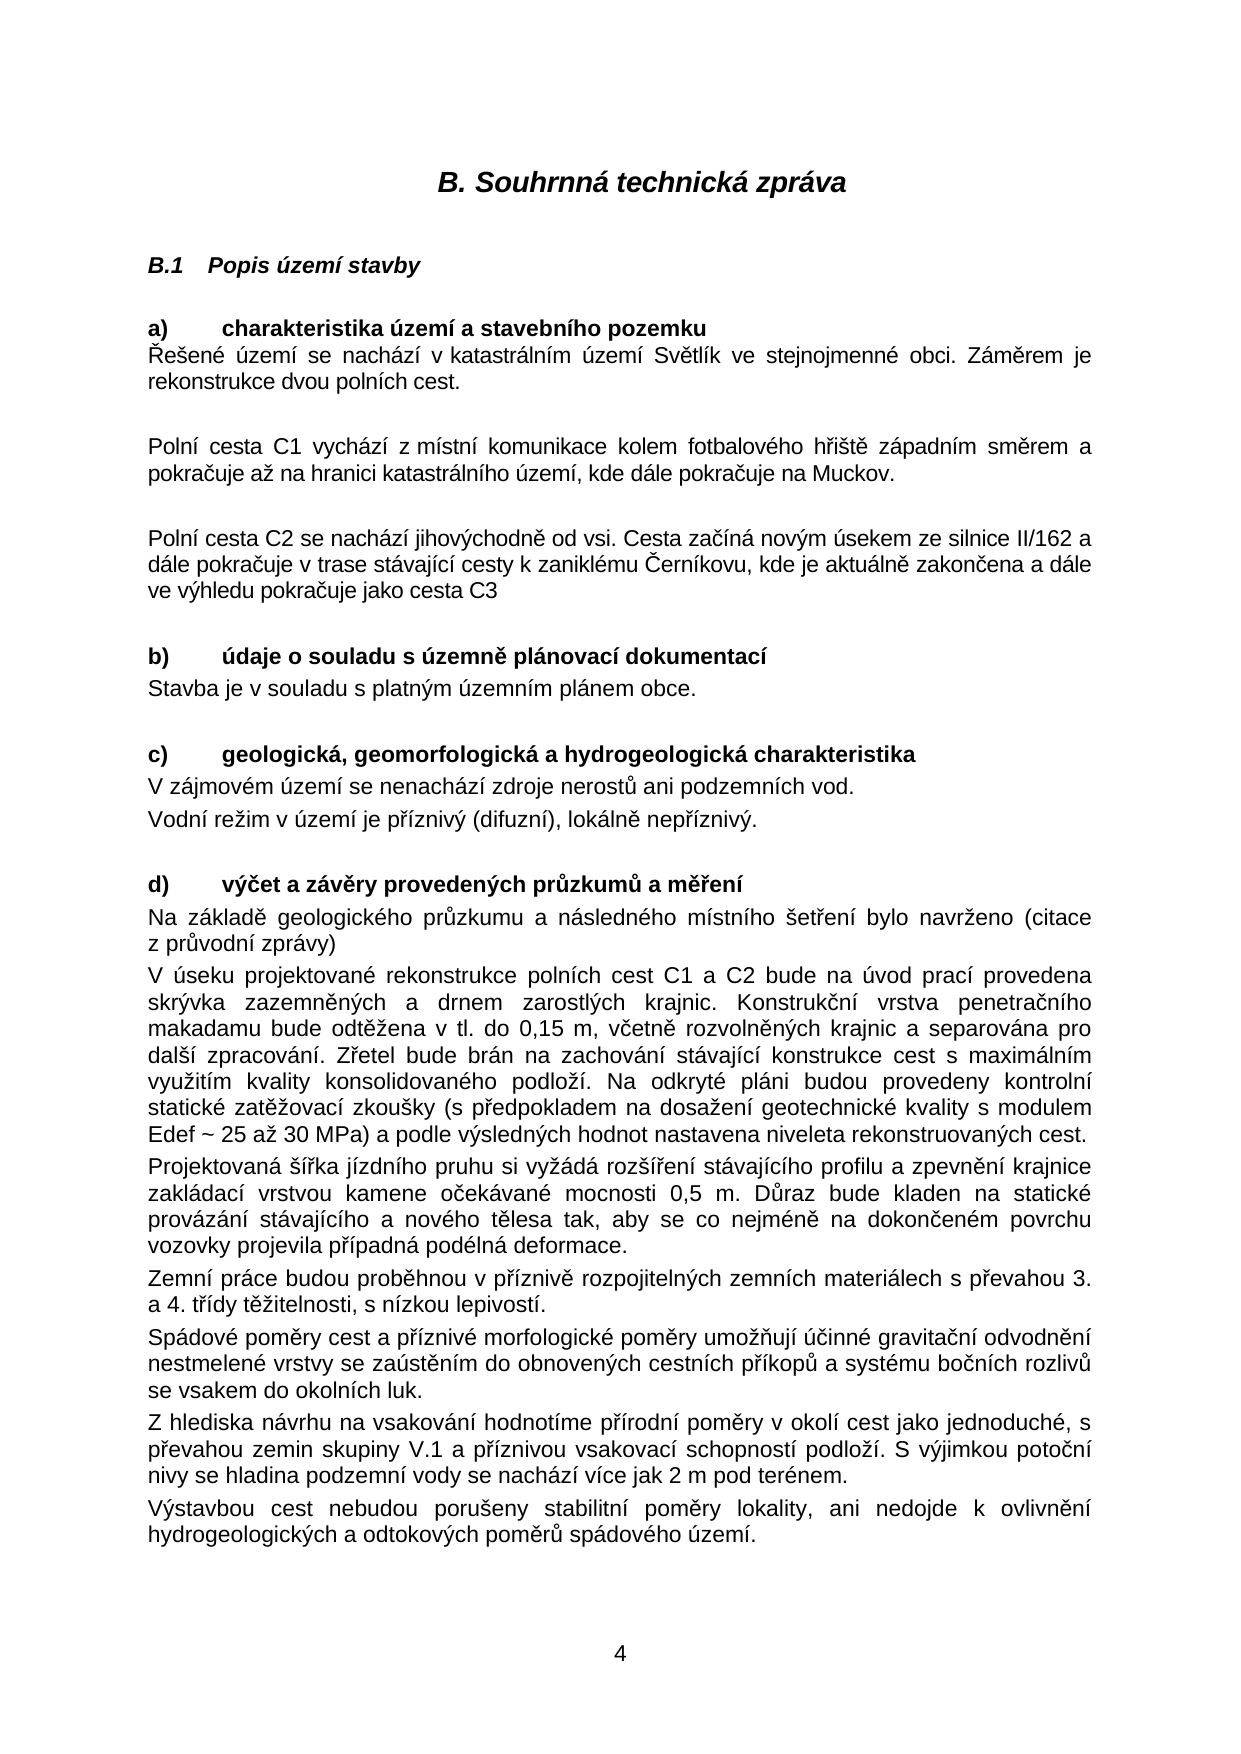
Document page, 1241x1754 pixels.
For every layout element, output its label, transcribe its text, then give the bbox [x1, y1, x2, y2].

text V úseku projektované rekonstrukce polních cest C1 a C2 bude na úvod prací provedena skrývka zazemněných a drnem zarostlých krajnic. Konstrukční vrstva penetračního makadamu bude odtěžena v tl. do 0,15 m, včetně rozvolněných krajnic a separována pro další zpracování. Zřetel bude brán na zachování stávající konstrukce cest s maximálním využitím kvality konsolidovaného podloží. Na odkryté pláni budou provedeny kontrolní statické zatěžovací zkoušky (s předpokladem na dosažení geotechnické kvality s modulem Edef ~ 25 až 30 MPa) a podle výsledných hodnot nastavena niveleta rekonstruovaných cest. [148, 962, 1092, 1147]
text Z hlediska návrhu na vsakování hodnotíme přírodní poměry v okolí cest jako jednoduché, s převahou zemin skupiny V.1 a příznivou vsakovací schopností podloží. S výjimkou potoční nivy se hladina podzemní vody se nachází více jak 2 m pod terénem. [148, 1409, 1092, 1488]
text Projektovaná šířka jízdního pruhu si vyžádá rozšíření stávajícího profilu a zpevnění krajnice zakládací vrstvou kamene očekávané mocnosti 0,5 m. Důraz bude kladen na statické provázání stávajícího a nového tělesa tak, aby se co nejméně na dokončeném povrchu vozovky projevila případná podélná deformace. [148, 1153, 1092, 1259]
text Výstavbou cest nebudou porušeny stabilitní poměry lokality, ani nedojde k ovlivnění hydrogeologických a odtokových poměrů spádového území. [148, 1494, 1092, 1547]
subtitle charakteristika území a stavebního pozemku [148, 315, 1092, 342]
subtitle geologická, geomorfologická a hydrogeologická charakteristika [148, 741, 1092, 767]
text Na základě geologického průzkumu a následného místního šetření bylo navrženo (citace z průvodní zprávy) [148, 903, 1092, 956]
subtitle údaje o souladu s územně plánovací dokumentací [148, 643, 1092, 669]
text Polní cesta C1 vychází z místní komunikace kolem fotbalového hřiště západním směrem a pokračuje až na hranici katastrálního území, kde dále pokračuje na Muckov. [148, 433, 1092, 486]
subtitle Popis území stavby [148, 252, 1092, 279]
text Polní cesta C2 se nachází jihovýchodně od vsi. Cesta začíná novým úsekem ze silnice II/162 a dále pokračuje v trase stávající cesty k zaniklému Černíkovu, kde je aktuálně zakončena a dále ve výhledu pokračuje jako cesta C3 [148, 525, 1092, 604]
subtitle výčet a závěry provedených průzkumů a měření [148, 871, 1092, 897]
text Řešené území se nachází v katastrálním území Světlík ve stejnojmenné obci. Záměrem je rekonstrukce dvou polních cest. [148, 342, 1092, 394]
text Stavba je v souladu s platným územním plánem obce. [148, 675, 1092, 702]
text Zemní práce budou proběhnou v příznivě rozpojitelných zemních materiálech s převahou 3. a 4. třídy těžitelnosti, s nízkou lepivostí. [148, 1265, 1092, 1318]
text Vodní režim v území je příznivý (difuzní), lokálně nepříznivý. [148, 806, 1092, 832]
text Spádové poměry cest a příznivé morfologické poměry umožňují účinné gravitační odvodnění nestmelené vrstvy se zaústěním do obnovených cestních příkopů a systému bočních rozlivů se vsakem do okolních luk. [148, 1324, 1092, 1403]
subtitle Souhrnná technická zpráva [192, 166, 1092, 199]
text V zájmovém území se nenachází zdroje nerostů ani podzemních vod. [148, 773, 1092, 799]
